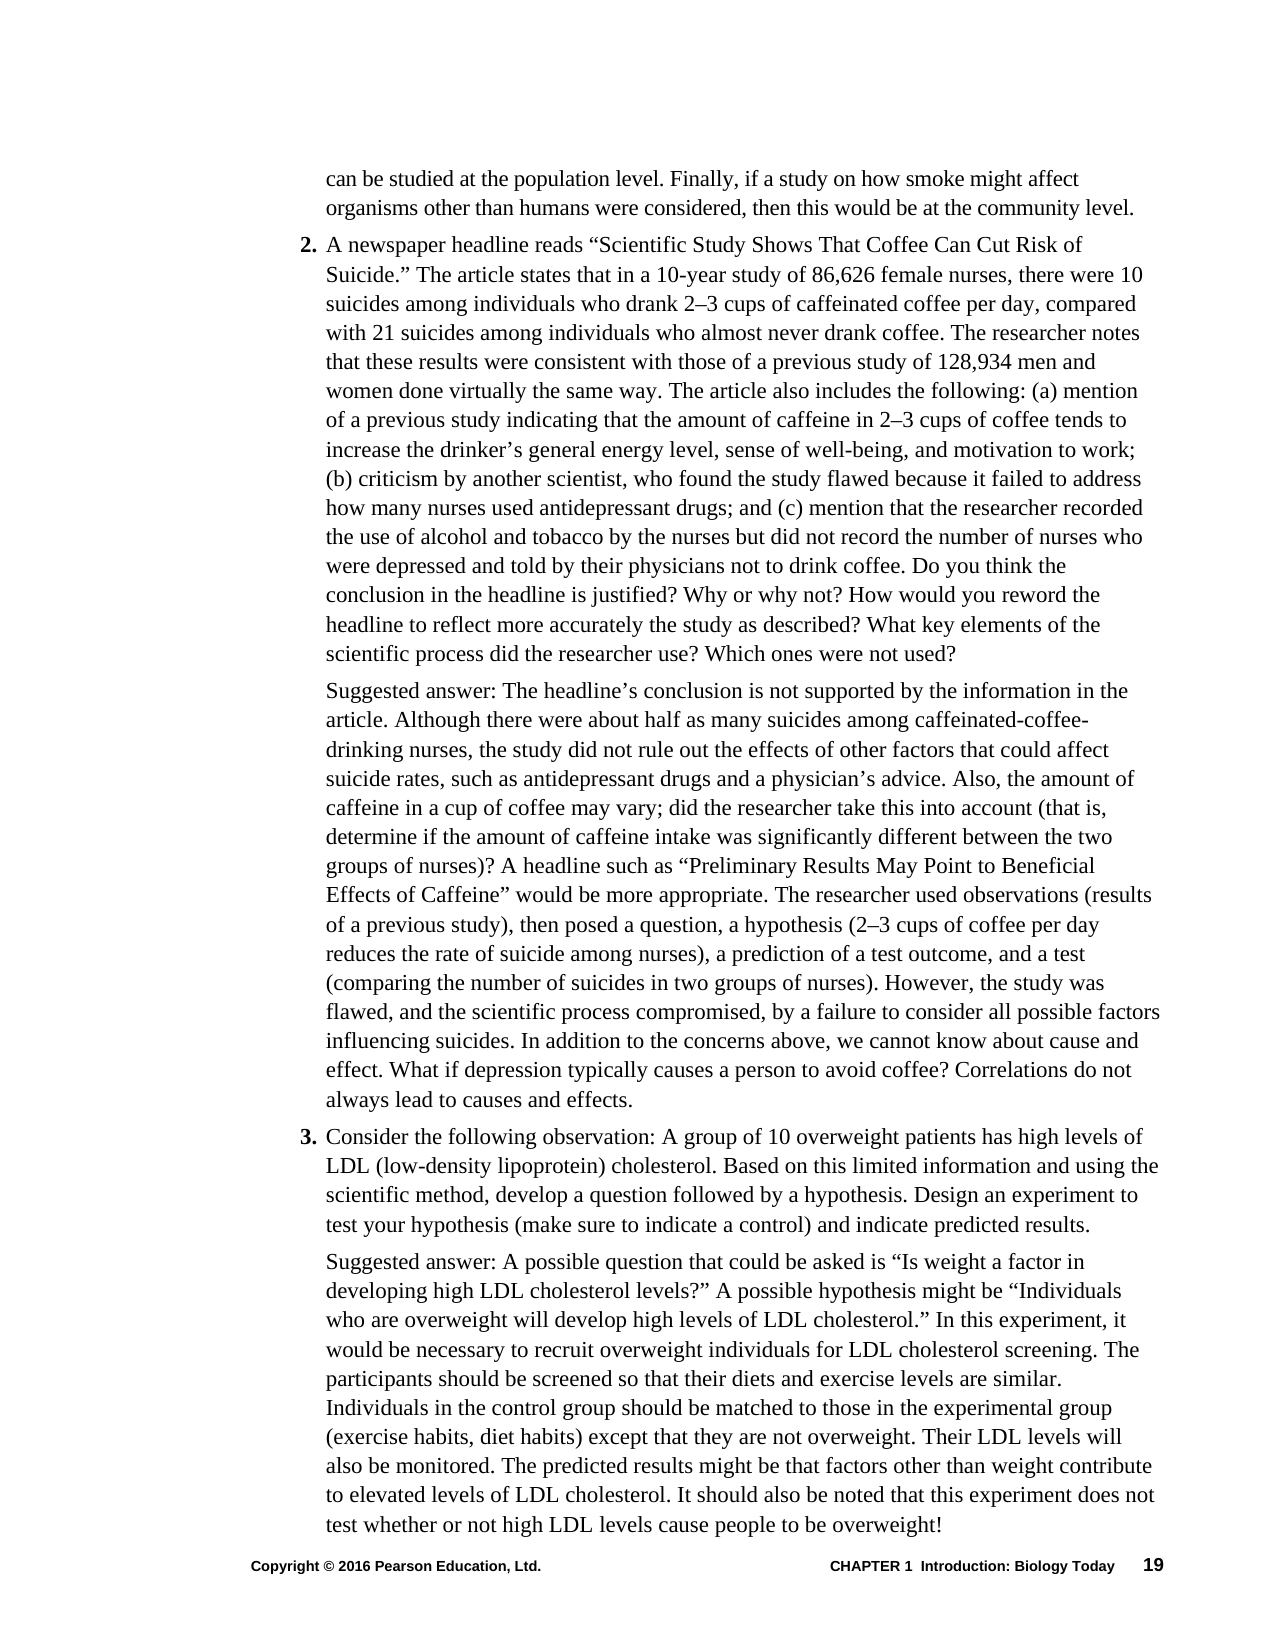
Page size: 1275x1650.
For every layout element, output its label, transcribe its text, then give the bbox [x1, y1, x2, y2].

text 3. Consider the following observation: A group of 10 overweight patients has high levels of LDL (low-density lipoprotein) cholesterol. Based on this limited information and using the scientific method, develop a question followed by a hypothesis. Design an experiment to test your hypothesis (make sure to indicate a control) and indicate predicted results. [300, 1120, 1162, 1237]
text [326, 162, 1162, 220]
text 2. A newspaper headline reads “Scientific Study Shows That Coffee Can Cut Risk of Suicide.” The article states that in a 10-year study of 86,626 female nurses, there were 10 suicides among individuals who drank 2–3 cups of caffeinated coffee per day, compared with 21 suicides among individuals who almost never drank coffee. The researcher notes that these results were consistent with those of a previous study of 128,934 men and women done virtually the same way. The article also includes the following: (a) mention of a previous study indicating that the amount of caffeine in 2–3 cups of coffee tends to increase the drinker’s general energy level, sense of well-being, and motivation to work; (b) criticism by another scientist, who found the study flawed because it failed to address how many nurses used antidepressant drugs; and (c) mention that the researcher recorded the use of alcohol and tobacco by the nurses but did not record the number of nurses who were depressed and told by their physicians not to drink coffee. Do you think the conclusion in the headline is justified? Why or why not? How would you reword the headline to reflect more accurately the study as described? What key elements of the scientific process did the researcher use? Which ones were not used? [300, 229, 1162, 666]
text Suggested answer: A possible question that could be asked is “Is weight a factor in developing high LDL cholesterol levels?” A possible hypothesis might be “Individuals who are overweight will develop high levels of LDL cholesterol.” In this experiment, it would be necessary to recruit overweight individuals for LDL cholesterol screening. The participants should be screened so that their diets and exercise levels are similar. Individuals in the control group should be matched to those in the experimental group (exercise habits, diet habits) except that they are not overweight. Their LDL levels will also be monitored. The predicted results might be that factors other than weight contribute to elevated levels of LDL cholesterol. It should also be noted that this experiment does not test whether or not high LDL levels cause people to be overweight! [326, 1245, 1162, 1537]
text Suggested answer: The headline’s conclusion is not supported by the information in the article. Although there were about half as many suicides among caffeinated-coffee-drinking nurses, the study did not rule out the effects of other factors that could affect suicide rates, such as antidepressant drugs and a physician’s advice. Also, the amount of caffeine in a cup of coffee may vary; did the researcher take this into account (that is, determine if the amount of caffeine intake was significantly different between the two groups of nurses)? A headline such as “Preliminary Results May Point to Beneficial Effects of Caffeine” would be more appropriate. The researcher used observations (results of a previous study), then posed a question, a hypothesis (2–3 cups of coffee per day reduces the rate of suicide among nurses), a prediction of a test outcome, and a test (comparing the number of suicides in two groups of nurses). However, the study was flawed, and the scientific process compromised, by a failure to consider all possible factors influencing suicides. In addition to the concerns above, we cannot know about cause and effect. What if depression typically causes a person to avoid coffee? Correlations do not always lead to causes and effects. [326, 674, 1162, 1112]
